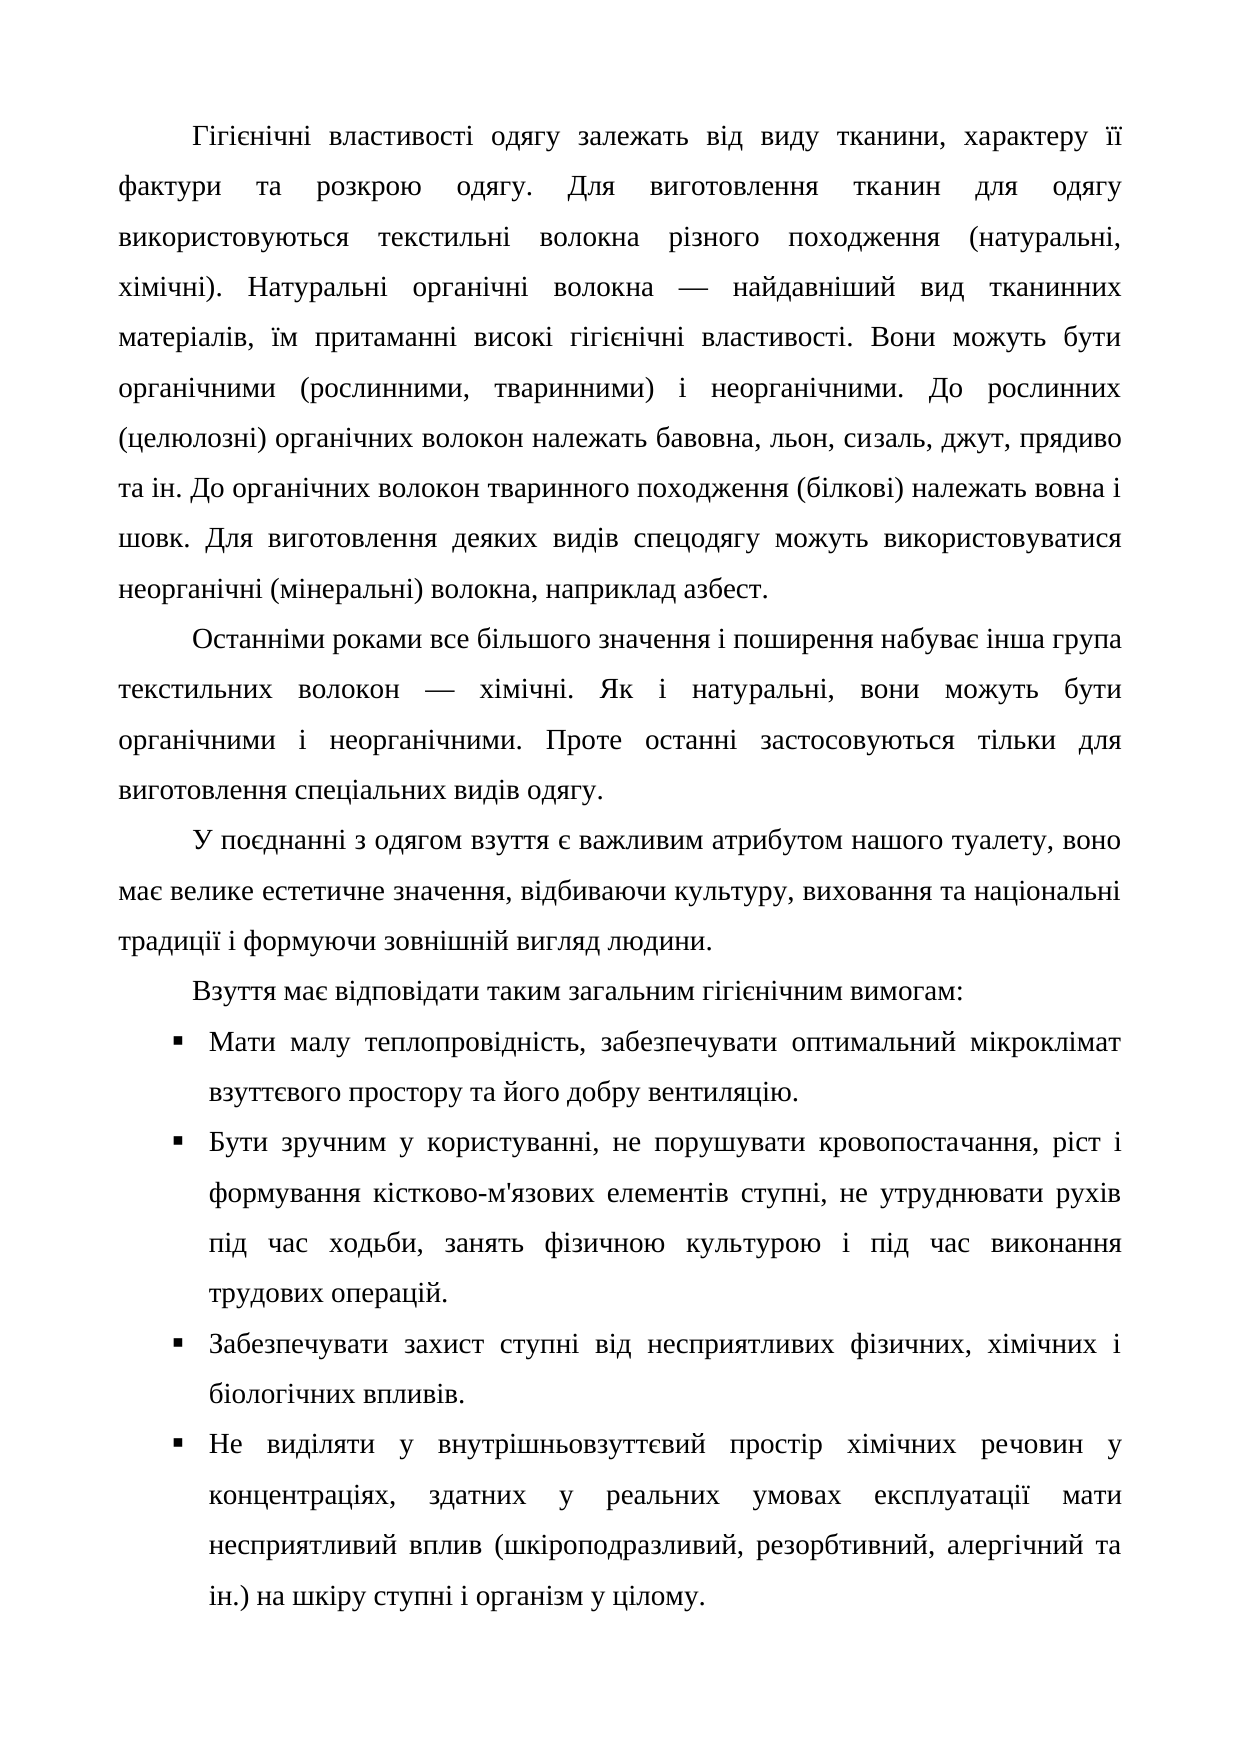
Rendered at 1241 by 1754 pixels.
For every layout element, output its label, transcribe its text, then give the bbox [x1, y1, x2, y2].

text Взуття має відповідати таким загальним гігієнічним вимогам: [118, 973, 1122, 1007]
list Мати малу теплопровідність, забезпечувати оптимальний мікроклімат взуттєвого простору та його добру вентиляцію. [171, 1024, 1122, 1108]
text Останніми роками все більшого значення і поширення набуває інша група текстильних волокон — хімічні. Як і натуральні, вони можуть бути органічними і неорганічними. Проте останні застосовуються тільки для виготовлення спеціальних видів одягу. [118, 621, 1122, 806]
list Не виділяти у внутрішньовзуттєвий простір хімічних речовин у концентраціях, здатних у реальних умовах експлуатації мати несприятливий вплив (шкіроподразливий, резорбтивний, алергічний та ін.) на шкіру ступні і організм у цілому. [171, 1427, 1122, 1611]
text Гігієнічні властивості одягу залежать від виду тканини, характеру її фактури та розкрою одягу. Для виготовлення тканин для одягу використовуються текстильні волокна різного походження (натуральні, хімічні). Натуральні органічні волокна — найдавніший вид тканинних матеріалів, їм притаманні високі гігієнічні властивості. Вони можуть бути органічними (рослинними, тваринними) і неорганічними. До рослинних (целюлозні) органічних волокон належать бавовна, льон, сизаль, джут, прядиво та ін. До органічних волокон тваринного походження (білкові) належать вовна і шовк. Для виготовлення деяких видів спецодягу можуть використовуватися неорганічні (мінеральні) волокна, наприклад азбест. [118, 118, 1122, 604]
text У поєднанні з одягом взуття є важливим атрибутом нашого туалету, воно має велике естетичне значення, відбиваючи культуру, виховання та національні традиції і формуючи зовнішній вигляд людини. [118, 822, 1122, 957]
list Забезпечувати захист ступні від несприятливих фізичних, хімічних і біологічних впливів. [171, 1326, 1122, 1410]
list Бути зручним у користуванні, не порушувати кровопостачання, ріст і формування кістково-м'язових елементів ступні, не утруднювати рухів під час ходьби, занять фізичною культурою і під час виконання трудових операцій. [171, 1124, 1122, 1309]
